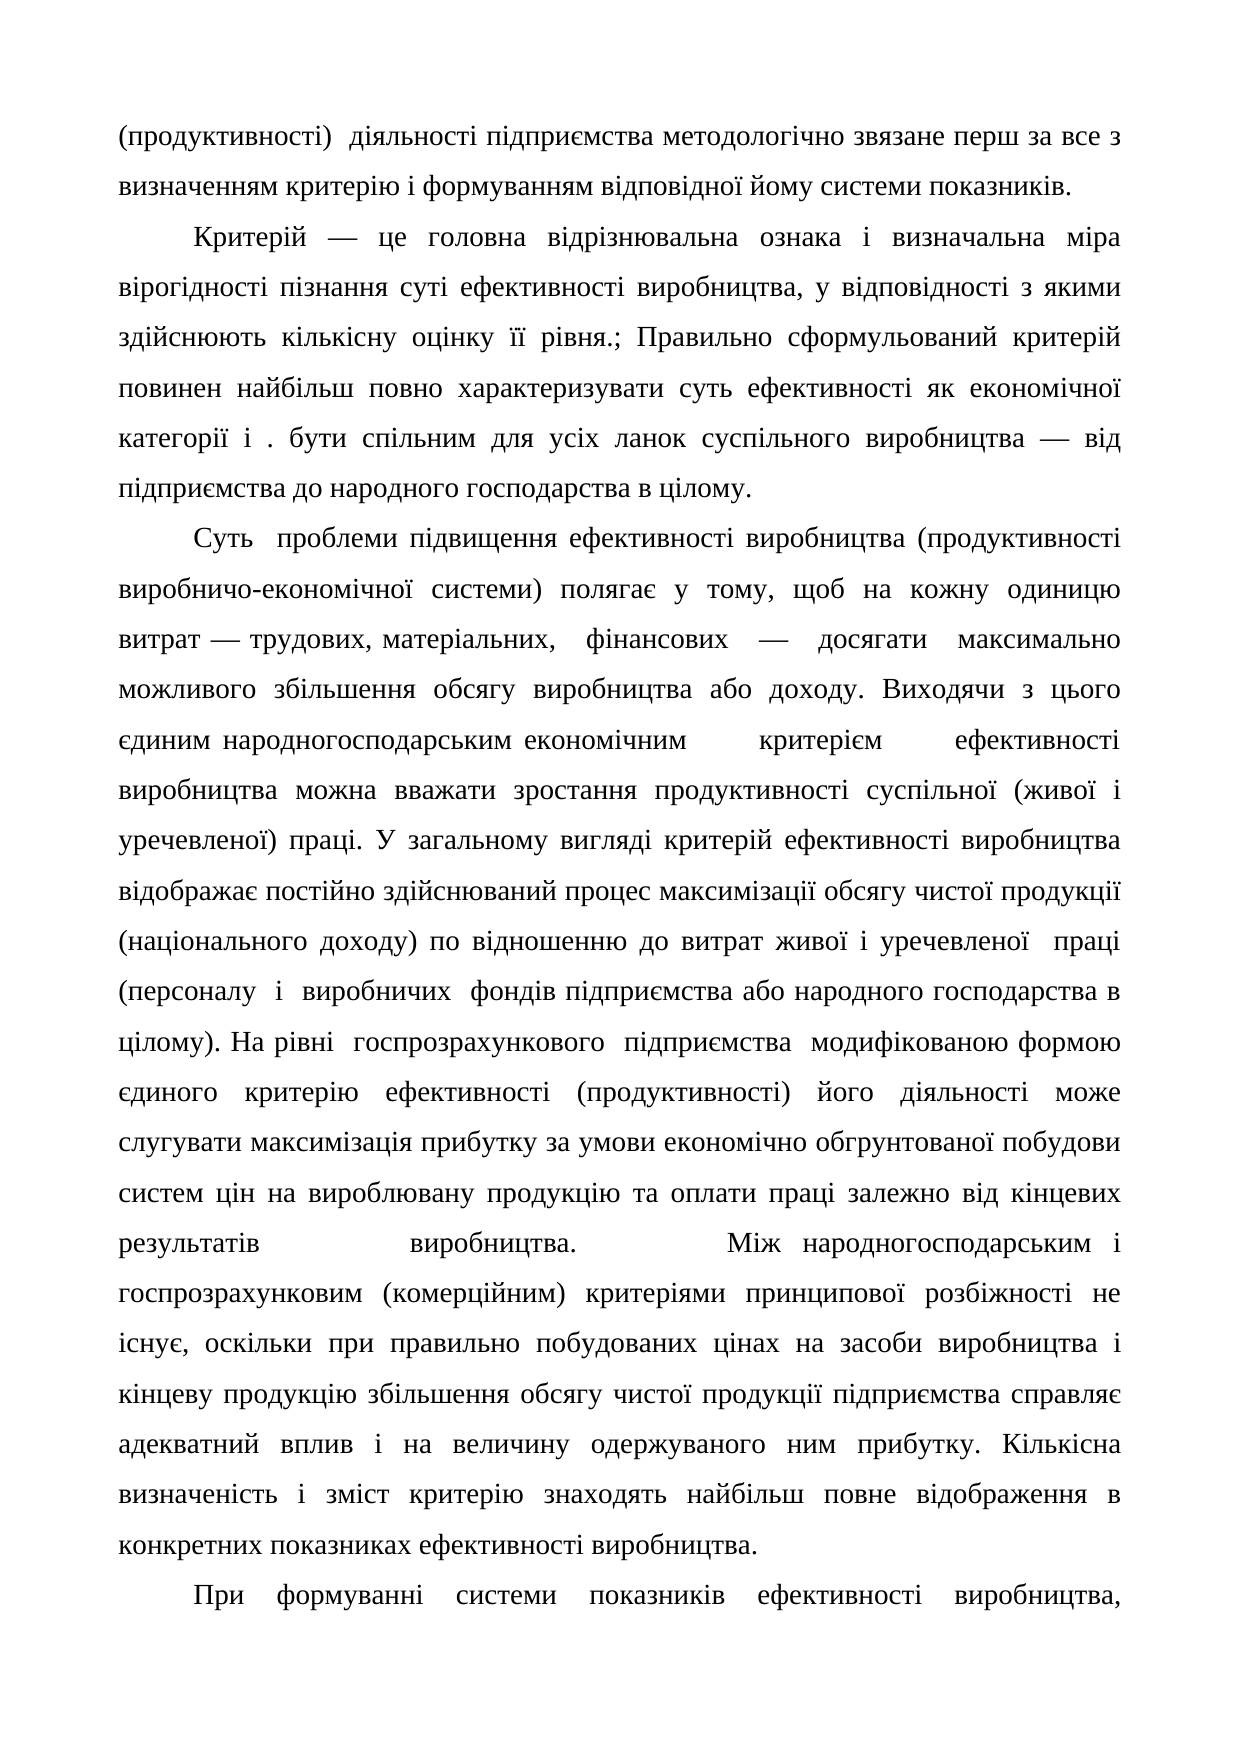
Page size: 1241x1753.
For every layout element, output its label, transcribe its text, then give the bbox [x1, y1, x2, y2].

text Суть проблеми підвищення ефективності виробництва (продуктивності виробничо-економічної системи) полягає у тому, щоб на кожну одиницю витрат — трудових, матеріальних, фінансових — досягати максимально можливого збільшення обсягу виробництва або доходу. Виходячи з цього єдиним народногосподарським економічним критерієм ефективності виробництва можна вважати зростання продуктивності суспільної (живої і уречевленої) праці. У загальному вигляді критерій ефективності виробництва відображає постійно здійснюваний процес максимізації обсягу чистої продукції (національного доходу) по відношенню до витрат живої і уречевленої праці (персоналу і виробничих фондів підприємства або народного господарства в цілому). На рівні госпрозрахункового підприємства модифікованою формою єдиного критерію ефективності (продуктивності) його діяльності може слугувати максимізація прибутку за умови економічно обгрунтованої побудови систем цін на вироблювану продукцію та оплати праці залежно від кінцевих результатів виробництва. Між народногосподарським і госпрозрахунковим (комерційним) критеріями принципової розбіжності не існує, оскільки при правильно побудованих цінах на засоби виробництва і кінцеву продукцію збільшення обсягу чистої продукції підприємства справляє адекватний вплив і на величину одержуваного ним прибутку. Кількісна визначеність і зміст критерію знаходять найбільш повне відображення в конкретних показниках ефективності виробництва. [118, 521, 1122, 1560]
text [118, 1577, 1122, 1611]
text Критерій — це головна відрізнювальна ознака і визначальна міра вірогідності пізнання суті ефективності виробництва, у відповідності з якими здійснюють кількісну оцінку її рівня.; Правильно сформульований критерій повинен найбільш повно характеризувати суть ефективності як економічної категорії і . бути спільним для усіх ланок суспільного виробництва — від підприємства до народного господарства в цілому. [118, 219, 1122, 504]
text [118, 118, 1122, 202]
